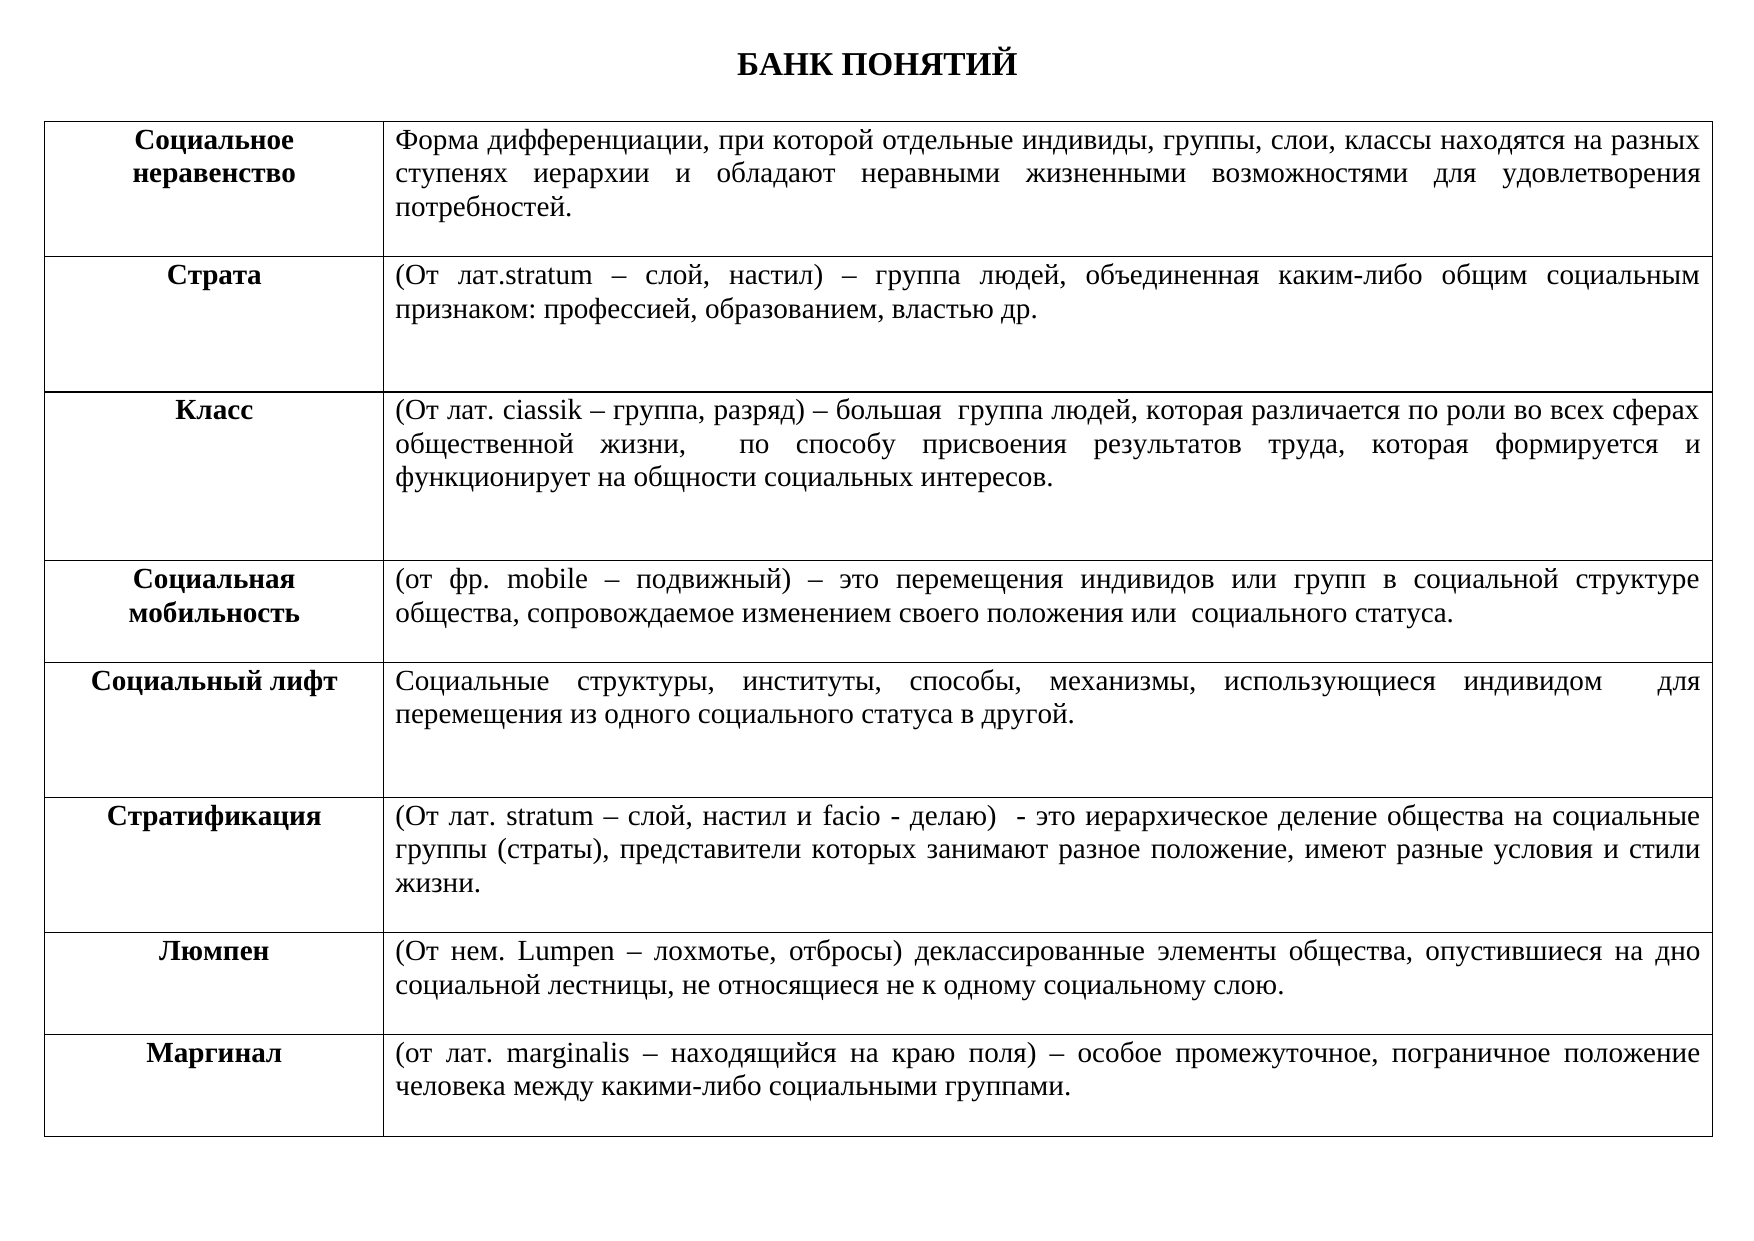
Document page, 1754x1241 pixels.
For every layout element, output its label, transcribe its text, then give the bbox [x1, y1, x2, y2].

table_cell (от фр. mobile – подвижный) – это перемещения индивидов или групп в социальной структуре общества, сопровождаемое изменением своего положения или социального статуса. [384, 561, 1712, 662]
table_cell Социальные структуры, институты, способы, механизмы, использующиеся индивидом для перемещения из одного социального статуса в другой. [384, 663, 1712, 797]
table_cell Класс [45, 393, 383, 560]
table_cell Страта [45, 257, 383, 391]
table_header Форма дифференциации, при которой отдельные индивиды, группы, слои, классы находятся на разных ступенях иерархии и обладают неравными жизненными возможностями для удовлетворения потребностей. [384, 122, 1712, 256]
table_cell Маргинал [45, 1035, 383, 1136]
table_cell (От лат. ciassik – группа, разряд) – большая группа людей, которая различается по роли во всех сферах общественной жизни, по способу присвоения результатов труда, которая формируется и функционирует на общности социальных интересов. [384, 393, 1712, 560]
table_cell Стратификация [45, 798, 383, 932]
table_cell Социальный лифт [45, 663, 383, 797]
table_cell (От лат. stratum – слой, настил и facio - делаю) - это иерархическое деление общества на социальные группы (страты), представители которых занимают разное положение, имеют разные условия и стили жизни. [384, 798, 1712, 932]
table_cell (От лат.stratum – слой, настил) – группа людей, объединенная каким-либо общим социальным признаком: профессией, образованием, властью др. [384, 257, 1712, 391]
table_cell (от лат. marginalis – находящийся на краю поля) – особое промежуточное, пограничное положение человека между какими-либо социальными группами. [384, 1035, 1712, 1136]
table_header Социальное неравенство [45, 122, 383, 256]
table_cell (От нем. Lumpen – лохмотье, отбросы) деклассированные элементы общества, опустившиеся на дно социальной лестницы, не относящиеся не к одному социальному слою. [384, 933, 1712, 1034]
subtitle БАНК ПОНЯТИЙ [118, 44, 1636, 83]
table_cell Социальная мобильность [45, 561, 383, 662]
table_cell Люмпен [45, 933, 383, 1034]
